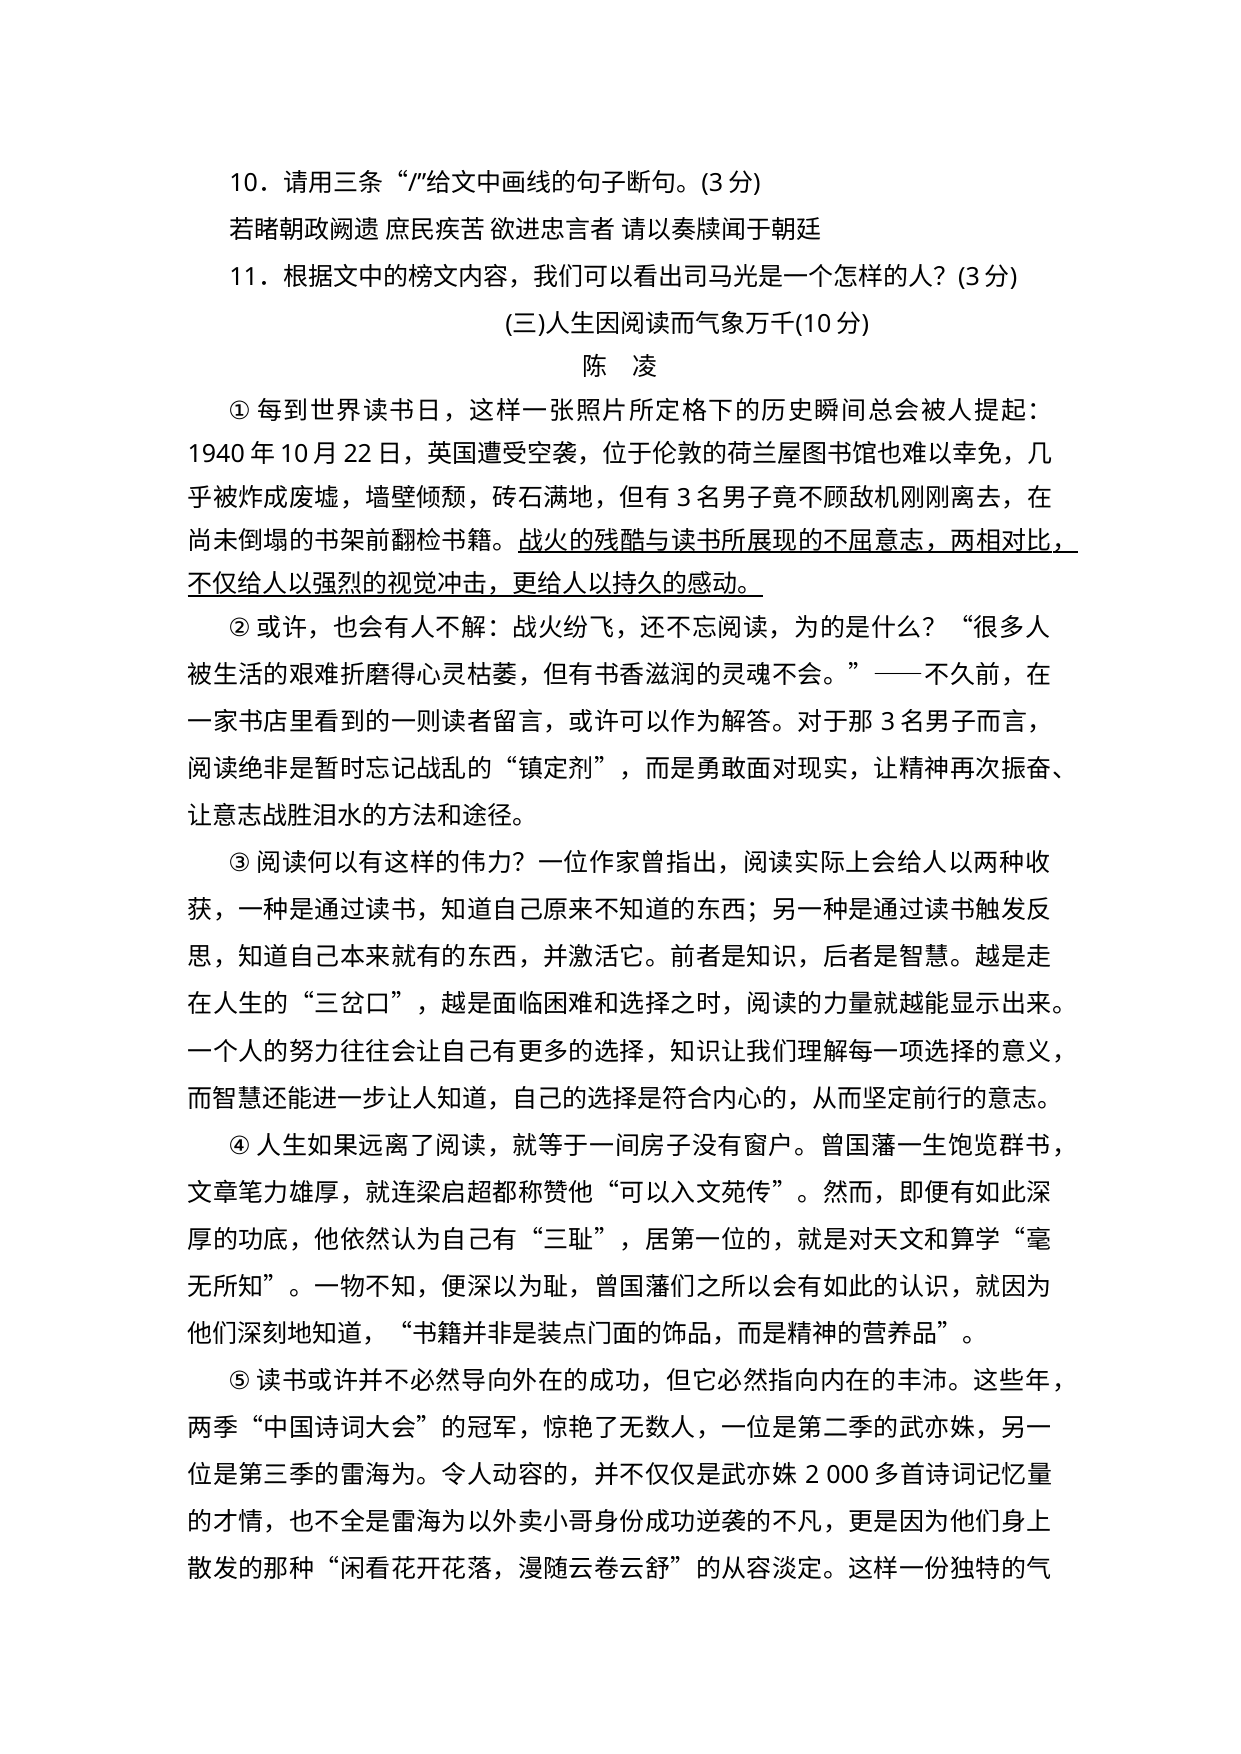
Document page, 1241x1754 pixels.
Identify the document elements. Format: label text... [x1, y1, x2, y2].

text ④人生如果远离了阅读，就等于一间房子没有窗户。曾国藩一生饱览群书，文章笔力雄厚，就连梁启超都称赞他“可以入文苑传”。然而，即便有如此深厚的功底，他依然认为自己有“三耻”，居第一位的，就是对天文和算学“毫无所知”。一物不知，便深以为耻，曾国藩们之所以会有如此的认识，就因为他们深刻地知道，“书籍并非是装点门面的饰品，而是精神的营养品”。 [187, 1125, 1053, 1350]
text 若睹朝政阙遗 庶民疾苦 欲进忠言者 请以奏牍闻于朝廷 [187, 209, 1053, 245]
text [187, 1361, 1053, 1585]
text ②或许，也会有人不解：战火纷飞，还不忘阅读，为的是什么？“很多人被生活的艰难折磨得心灵枯萎，但有书香滋润的灵魂不会。”——不久前，在一家书店里看到的一则读者留言，或许可以作为解答。对于那3名男子而言，阅读绝非是暂时忘记战乱的“镇定剂”，而是勇敢面对现实，让精神再次振奋、让意志战胜泪水的方法和途径。 [187, 607, 1053, 832]
text ③阅读何以有这样的伟力？一位作家曾指出，阅读实际上会给人以两种收获，一种是通过读书，知道自己原来不知道的东西；另一种是通过读书触发反思，知道自己本来就有的东西，并激活它。前者是知识，后者是智慧。越是走在人生的“三岔口”，越是面临困难和选择之时，阅读的力量就越能显示出来。一个人的努力往往会让自己有更多的选择，知识让我们理解每一项选择的意义，而智慧还能进一步让人知道，自己的选择是符合内心的，从而坚定前行的意志。 [187, 843, 1053, 1114]
text 11．根据文中的榜文内容，我们可以看出司马光是一个怎样的人？(3分) [187, 256, 1053, 292]
text ①每到世界读书日，这样一张照片所定格下的历史瞬间总会被人提起：，英国遭受空袭，位于伦敦的荷兰屋图书馆也难以幸免，几乎被炸成废墟，墙壁倾颓，砖石满地，但有3名男子竟不顾敌机刚刚离去，在尚未倒塌的书架前翻检书籍。战火的残酷与读书所展现的不屈意志，两相对比，不仅给人以强烈的视觉冲击，更给人以持久的感动。 [187, 390, 1053, 600]
text 陈 凌 [187, 347, 1053, 383]
text (三)人生因阅读而气象万千(10分) [187, 303, 1053, 339]
text 10．请用三条“/”给文中画线的句子断句。(3分) [187, 162, 1053, 198]
